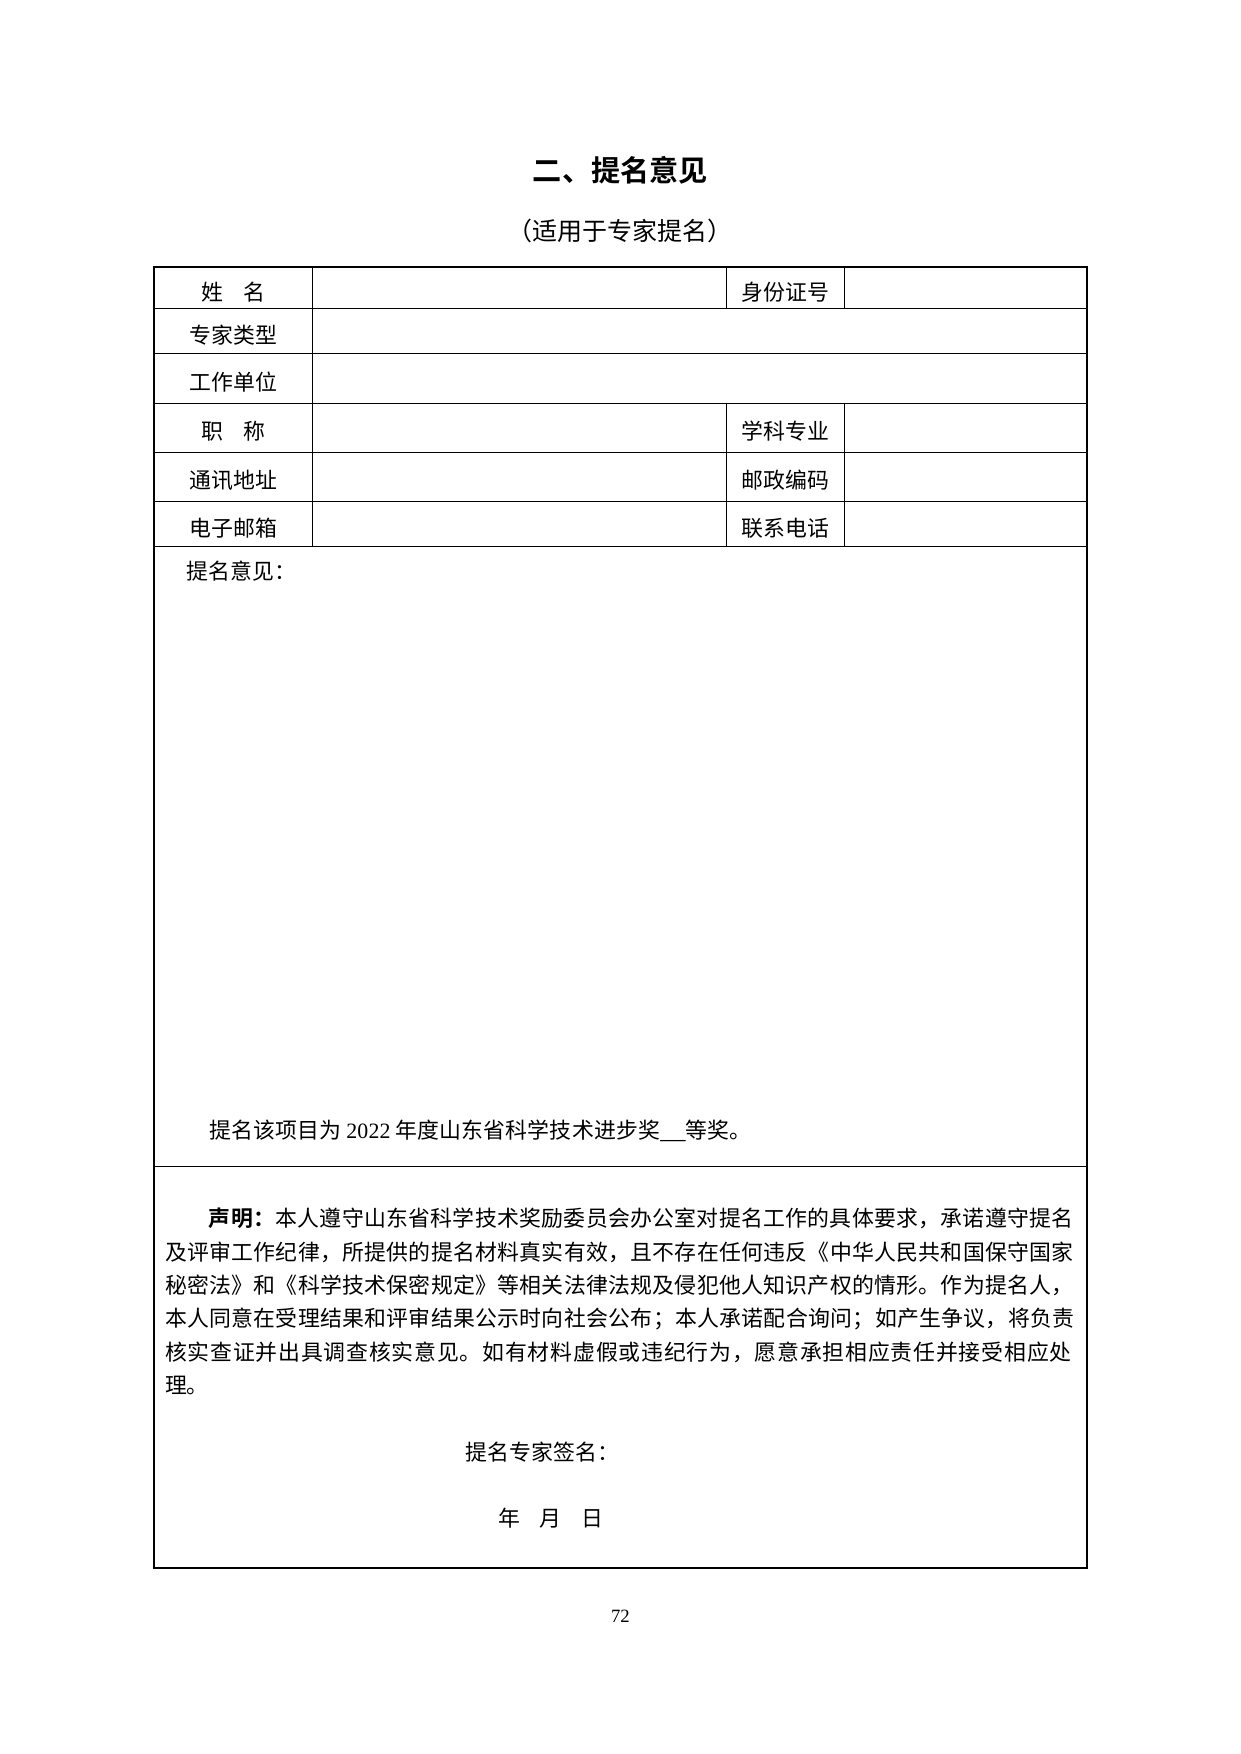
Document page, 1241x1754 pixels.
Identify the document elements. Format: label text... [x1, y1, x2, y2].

table_cell [845, 453, 1086, 501]
table_cell 提名意见： [155, 547, 1086, 587]
text 二、提名意见 [165, 148, 1075, 190]
table_cell 邮政编码 [727, 453, 844, 501]
table_cell 工作单位 [155, 354, 312, 402]
table_header 身份证号 [727, 268, 844, 308]
table_cell [313, 309, 1086, 353]
table_cell [313, 453, 726, 501]
table_cell 职 称 [155, 404, 312, 452]
table_cell [845, 404, 1086, 452]
table_cell 通讯地址 [155, 453, 312, 501]
table_cell 提名该项目为2022年度山东省科学技术进步奖__等奖。 [155, 588, 1086, 1166]
table_cell [313, 502, 726, 546]
table_cell 声明：本人遵守山东省科学技术奖励委员会办公室对提名工作的具体要求，承诺遵守提名及评审工作纪律，所提供的提名材料真实有效，且不存在任何违反《中华人民共和国保守国家秘密法》和《科学技术保密规定》等相关法律法规及侵犯他人知识产权的情形。作为提名人，本人同意在受理结果和评审结果公示时向社会公布；本人承诺配合询问；如产生争议，将负责核实查证并出具调查核实意见。如有材料虚假或违纪行为，愿意承担相应责任并接受相应处理。 提名专家签名： 年 月 日 [155, 1167, 1086, 1567]
table_header [313, 268, 726, 308]
table_cell [313, 404, 726, 452]
table_header [845, 268, 1086, 308]
table_cell 联系电话 [727, 502, 844, 546]
table_cell 电子邮箱 [155, 502, 312, 546]
table_cell 学科专业 [727, 404, 844, 452]
table_cell [845, 502, 1086, 546]
table_cell 专家类型 [155, 309, 312, 353]
text （适用于专家提名） [165, 211, 1075, 247]
table_header 姓 名 [155, 268, 312, 308]
table_cell [313, 354, 1086, 402]
